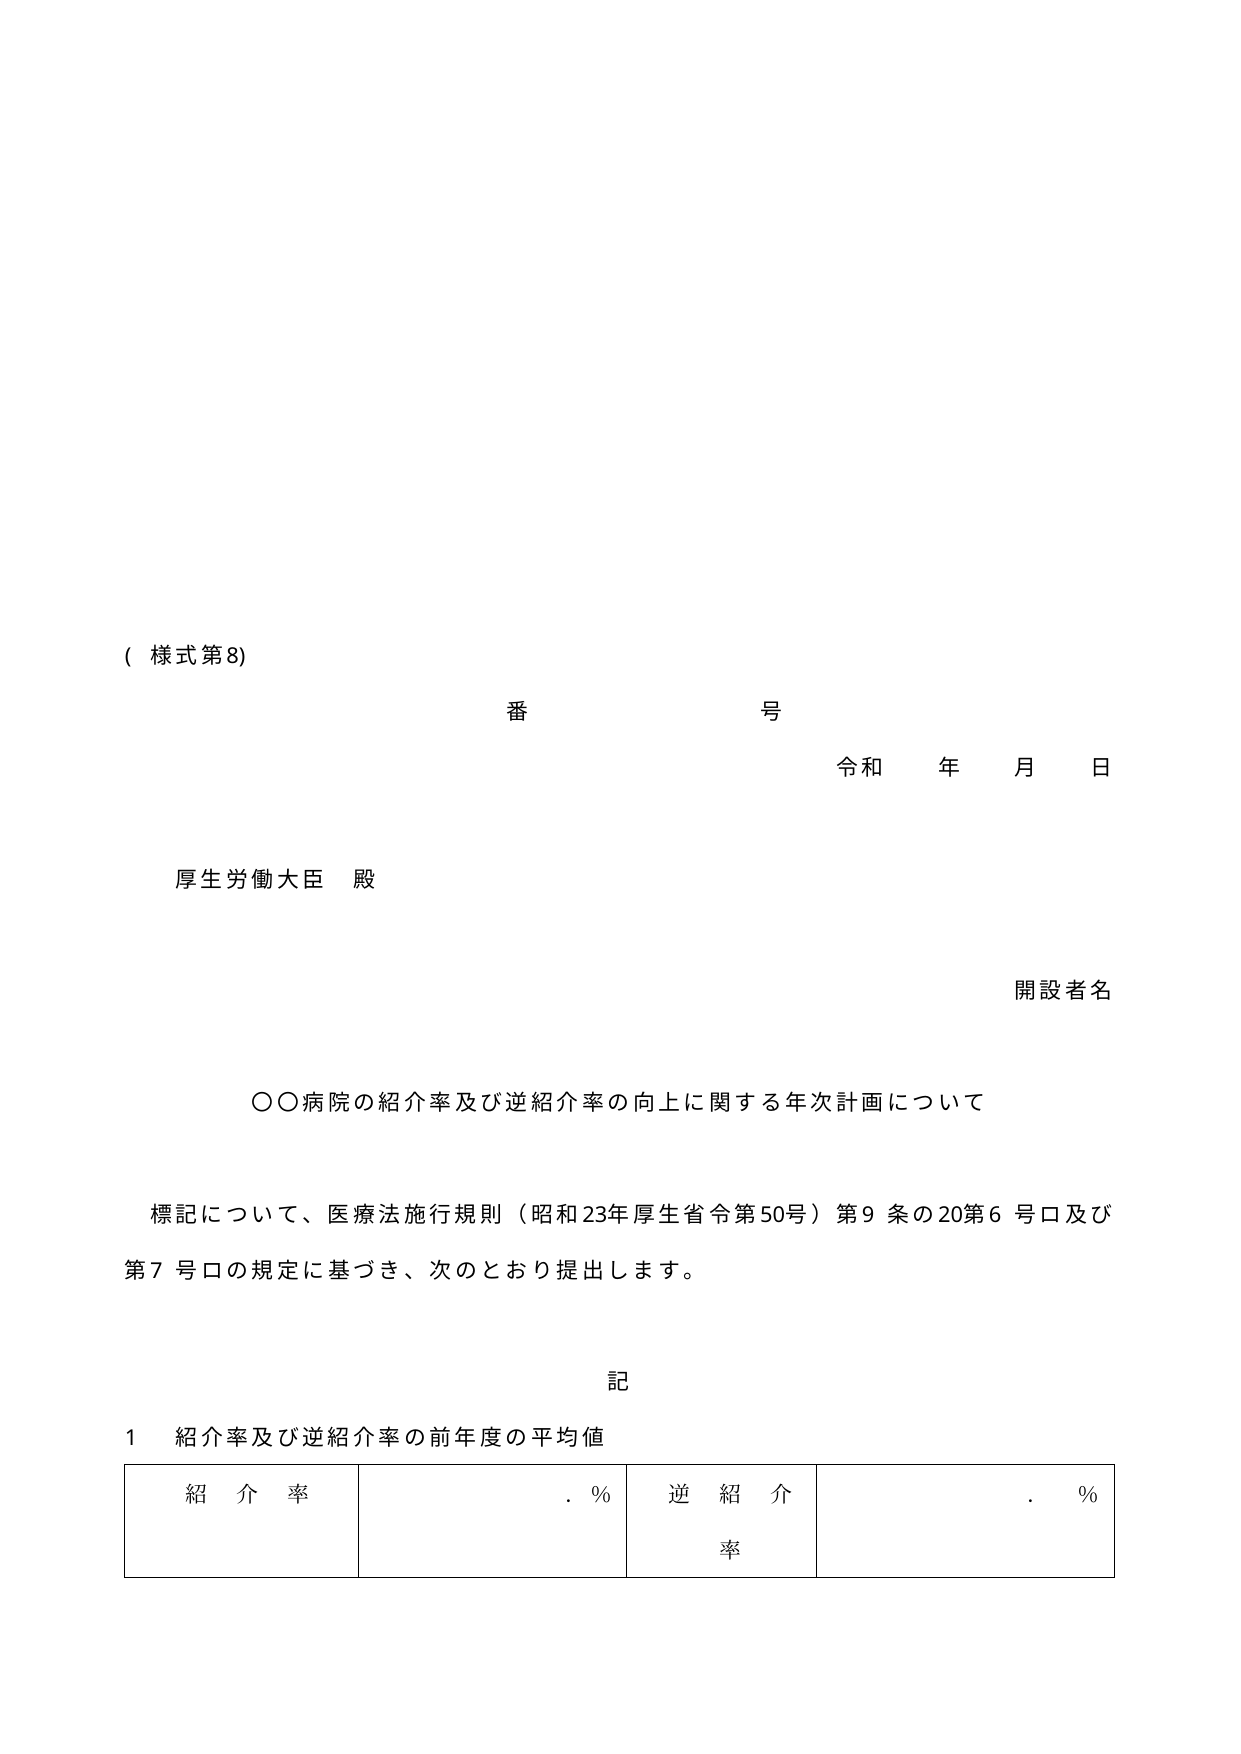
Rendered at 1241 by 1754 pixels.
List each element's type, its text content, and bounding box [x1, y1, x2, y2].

text 厚生労働大臣 殿 [124, 850, 1116, 906]
table_header ．％ [359, 1465, 626, 1577]
text 1 紹介率及び逆紹介率の前年度の平均値 [124, 1408, 1116, 1464]
text 〇〇病院の紹介率及び逆紹介率の向上に関する年次計画について [124, 1073, 1116, 1129]
text (様式第8) [124, 626, 1116, 682]
table_header 逆 紹 介 率 [627, 1465, 816, 1577]
text 記 [124, 1352, 1116, 1408]
text 令和 年 月 日 [124, 738, 1116, 794]
table_header 紹 介 率 [125, 1465, 358, 1577]
table_header ． ％ [817, 1465, 1114, 1577]
text 標記について、医療法施行規則（昭和23年厚生省令第50号）第9条の20第6号ロ及び第7号ロの規定に基づき、次のとおり提出します。 [124, 1185, 1116, 1296]
text 番 号 [124, 682, 1116, 738]
text 開設者名 [124, 961, 1116, 1017]
